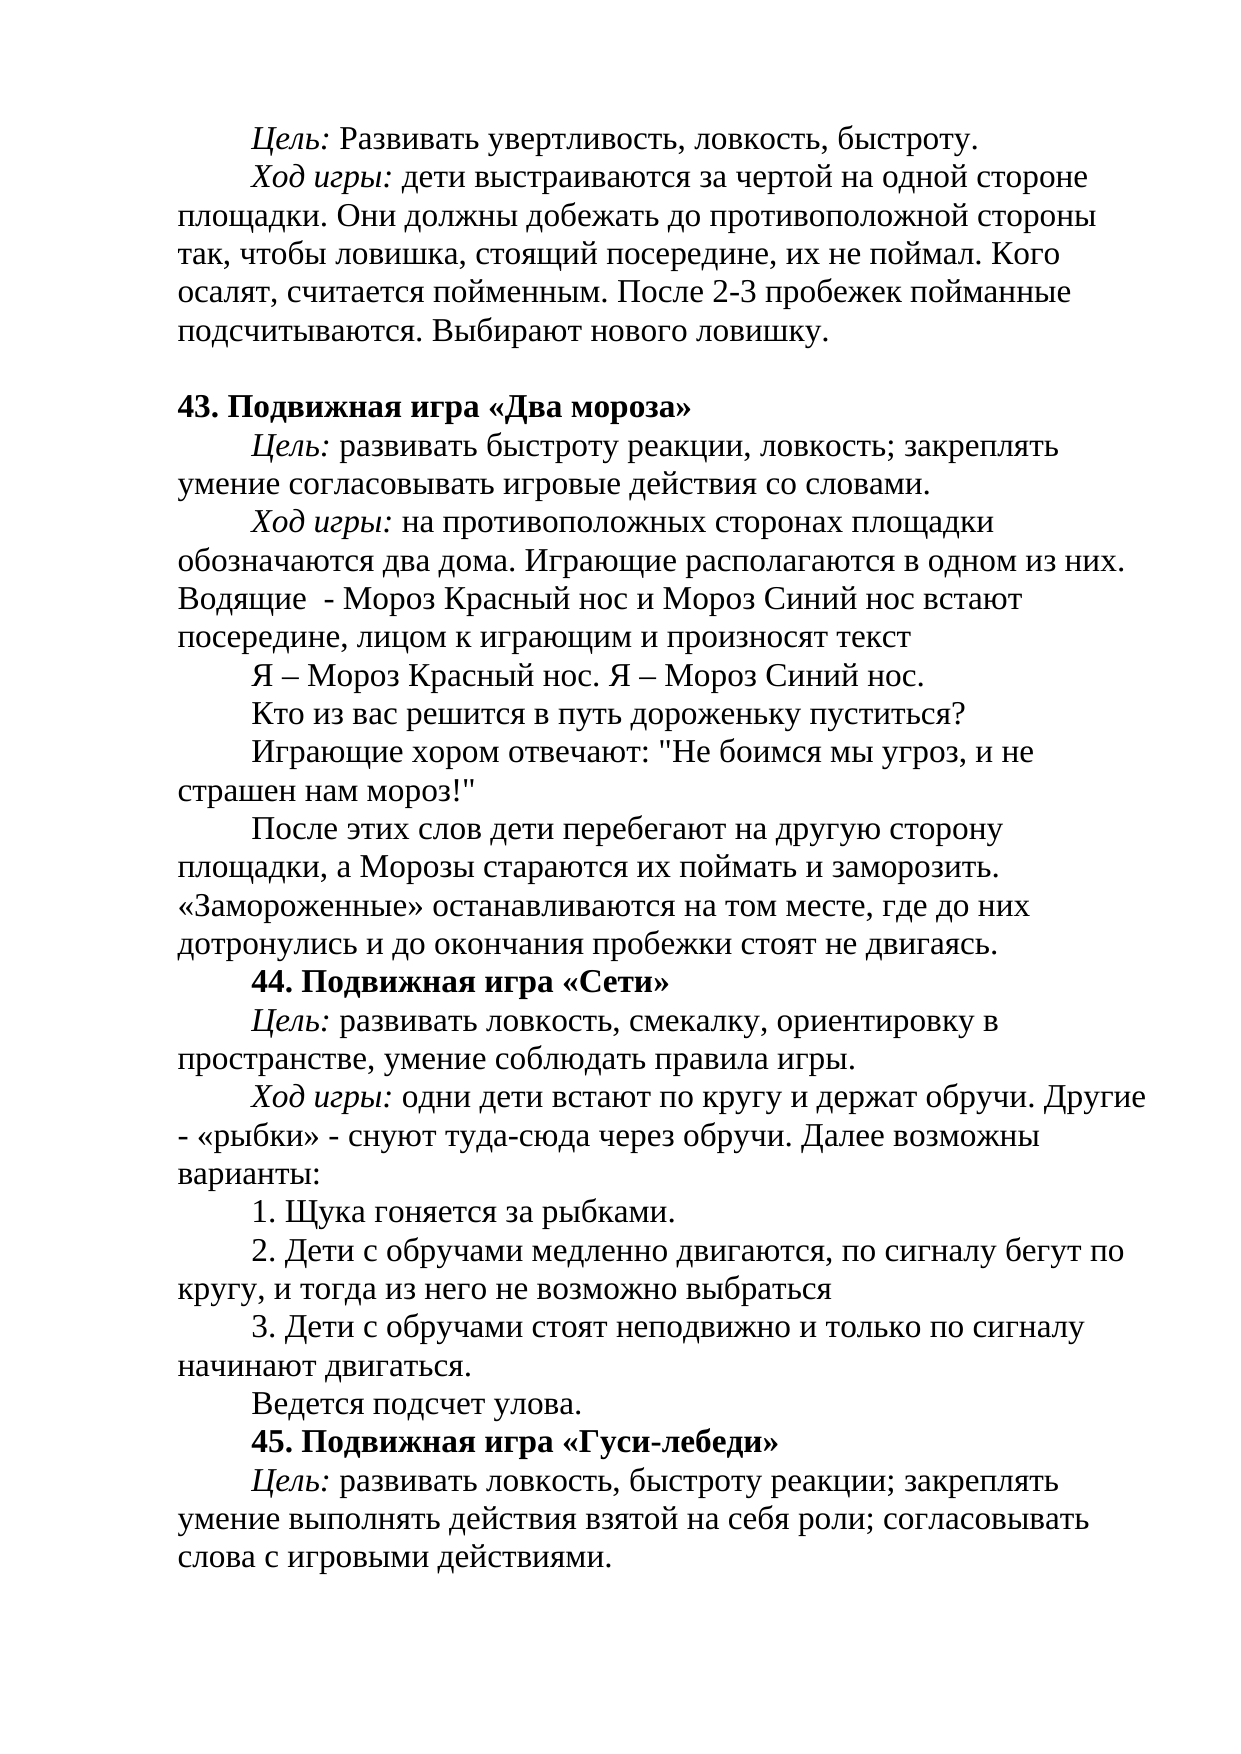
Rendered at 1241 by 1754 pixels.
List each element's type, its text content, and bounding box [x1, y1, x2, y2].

text Ход игры: дети выстраиваются за чертой на одной стороне площадки. Они должны добежать до противоположной стороны так, чтобы ловишка, стоящий посередине, их не поймал. Кого осалят, считается пойменным. После 2-3 пробежек пойманные подсчитываются. Выбирают нового ловишку. 43. Подвижная игра «Два мороза» [177, 156, 1152, 425]
text Цель: развивать ловкость, смекалку, ориентировку в пространстве, умение соблюдать правила игры. [177, 1000, 1152, 1076]
text Ход игры: одни дети встают по кругу и держат обручи. Другие - «рыбки» - снуют туда-сюда через обручи. Далее возможны варианты: [177, 1076, 1152, 1191]
text Я – Мороз Красный нос. Я – Мороз Синий нос. [177, 655, 1152, 693]
text 44. Подвижная игра «Сети» [177, 961, 1152, 1000]
text 2. Дети с обручами медленно двигаются, по сигналу бегут по кругу, и тогда из него не возможно выбраться [177, 1230, 1152, 1306]
text После этих слов дети перебегают на другую сторону площадки, а Морозы стараются их поймать и заморозить. «Замороженные» останавливаются на том месте, где до них дотронулись и до окончания пробежки стоят не двигаясь. [177, 808, 1152, 961]
text 1. Щука гоняется за рыбками. [177, 1191, 1152, 1230]
text Цель: развивать быстроту реакции, ловкость; закреплять умение согласовывать игровые действия со словами. [177, 425, 1152, 501]
text Цель: Развивать увертливость, ловкость, быстроту. [177, 118, 1152, 156]
text 45. Подвижная игра «Гуси-лебеди» [177, 1421, 1152, 1460]
text Ведется подсчет улова. [177, 1383, 1152, 1421]
text Кто из вас решится в путь дороженьку пуститься? [177, 693, 1152, 731]
text Цель: развивать ловкость, быстроту реакции; закреплять умение выполнять действия взятой на себя роли; согласовывать слова с игровыми действиями. [177, 1460, 1152, 1575]
text Ход игры: на противоположных сторонах площадки обозначаются два дома. Играющие располагаются в одном из них. Водящие - Мороз Красный нос и Мороз Синий нос встают посередине, лицом к играющим и произносят текст [177, 501, 1152, 655]
text Играющие хором отвечают: "Не боимся мы угроз, и не страшен нам мороз!" [177, 731, 1152, 808]
text 3. Дети с обручами стоят неподвижно и только по сигналу начинают двигаться. [177, 1306, 1152, 1383]
